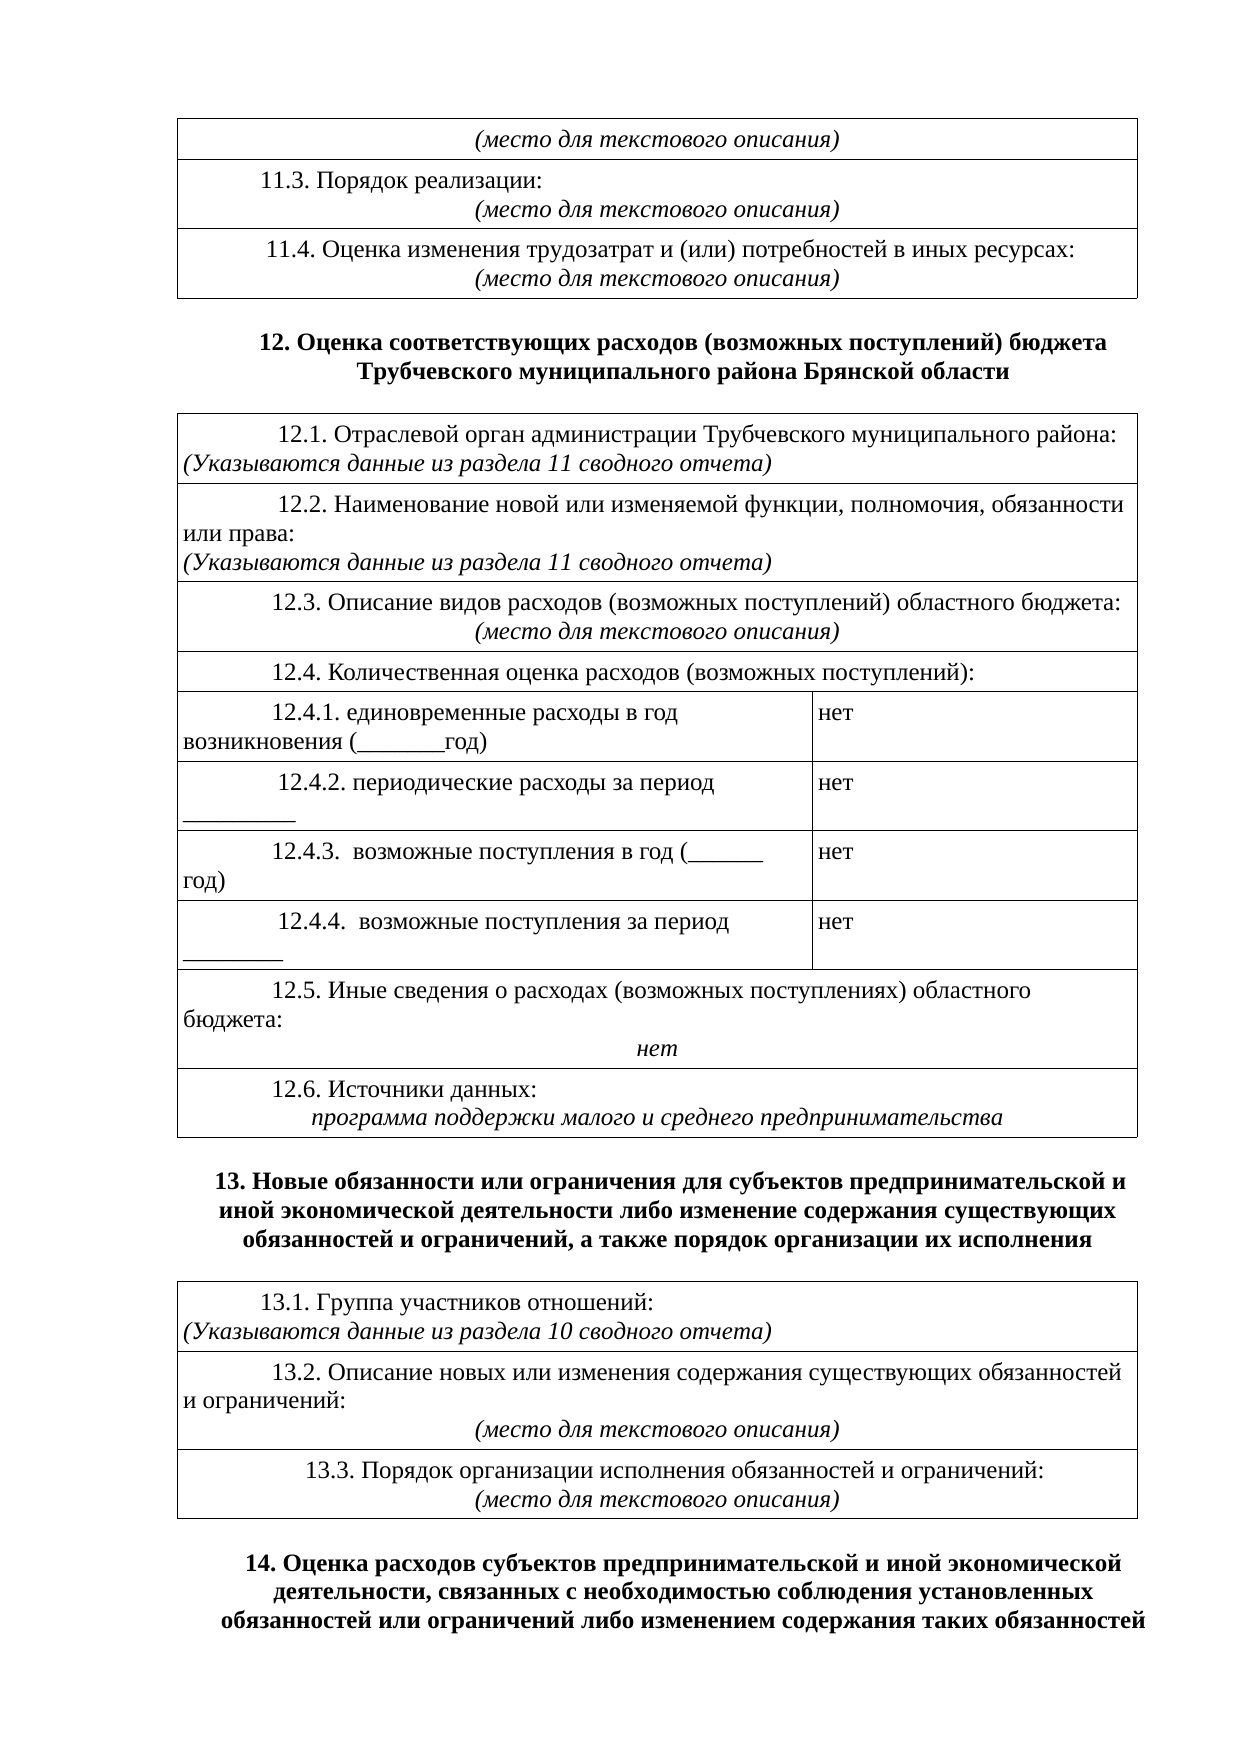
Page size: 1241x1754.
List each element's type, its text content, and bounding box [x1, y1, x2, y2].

table_cell 11.3. Порядок реализации: (место для текстового описания) [178, 160, 1137, 228]
table_cell 12.2. Наименование новой или изменяемой функции, полномочия, обязанности или права: (Указываются данные из раздела 11 сводного отчета) [178, 484, 1137, 581]
table_cell нет [813, 901, 1137, 969]
table_cell 12.5. Иные сведения о расходах (возможных поступлениях) областного бюджета: нет [178, 970, 1137, 1067]
table_cell 13.2. Описание новых или изменения содержания существующих обязанностей и ограничений: (место для текстового описания) [178, 1352, 1137, 1449]
table_header 12.1. Отраслевой орган администрации Трубчевского муниципального района: (Указываются данные из раздела 11 сводного отчета) [178, 414, 1137, 483]
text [215, 1548, 1152, 1634]
table_cell 11.4. Оценка изменения трудозатрат и (или) потребностей в иных ресурсах: (место для текстового описания) [178, 229, 1137, 298]
table_cell 13.3. Порядок организации исполнения обязанностей и ограничений: (место для текстового описания) [178, 1450, 1137, 1518]
table_cell 12.4.4. возможные поступления за период ________ [178, 901, 812, 969]
table_cell 12.4.3. возможные поступления в год (______ год) [178, 831, 812, 900]
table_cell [178, 119, 1137, 159]
table_cell нет [813, 692, 1137, 761]
table_cell 12.4.1. единовременные расходы в год возникновения (_______год) [178, 692, 812, 761]
text 12. Оценка соответствующих расходов (возможных поступлений) бюджета Трубчевского муниципального района Брянской области [215, 327, 1152, 384]
table_cell 12.4. Количественная оценка расходов (возможных поступлений): [178, 652, 1137, 691]
text 13. Новые обязанности или ограничения для субъектов предпринимательской и иной экономической деятельности либо изменение содержания существующих обязанностей и ограничений, а также порядок организации их исполнения [183, 1166, 1152, 1252]
table_cell 12.4.2. периодические расходы за период _________ [178, 762, 812, 830]
table_cell нет [813, 831, 1137, 900]
table_cell 12.6. Источники данных: программа поддержки малого и среднего предпринимательства [178, 1069, 1137, 1137]
table_header 13.1. Группа участников отношений: (Указываются данные из раздела 10 сводного отчета) [178, 1282, 1137, 1351]
table_cell нет [813, 762, 1137, 830]
table_cell 12.3. Описание видов расходов (возможных поступлений) областного бюджета: (место для текстового описания) [178, 582, 1137, 651]
